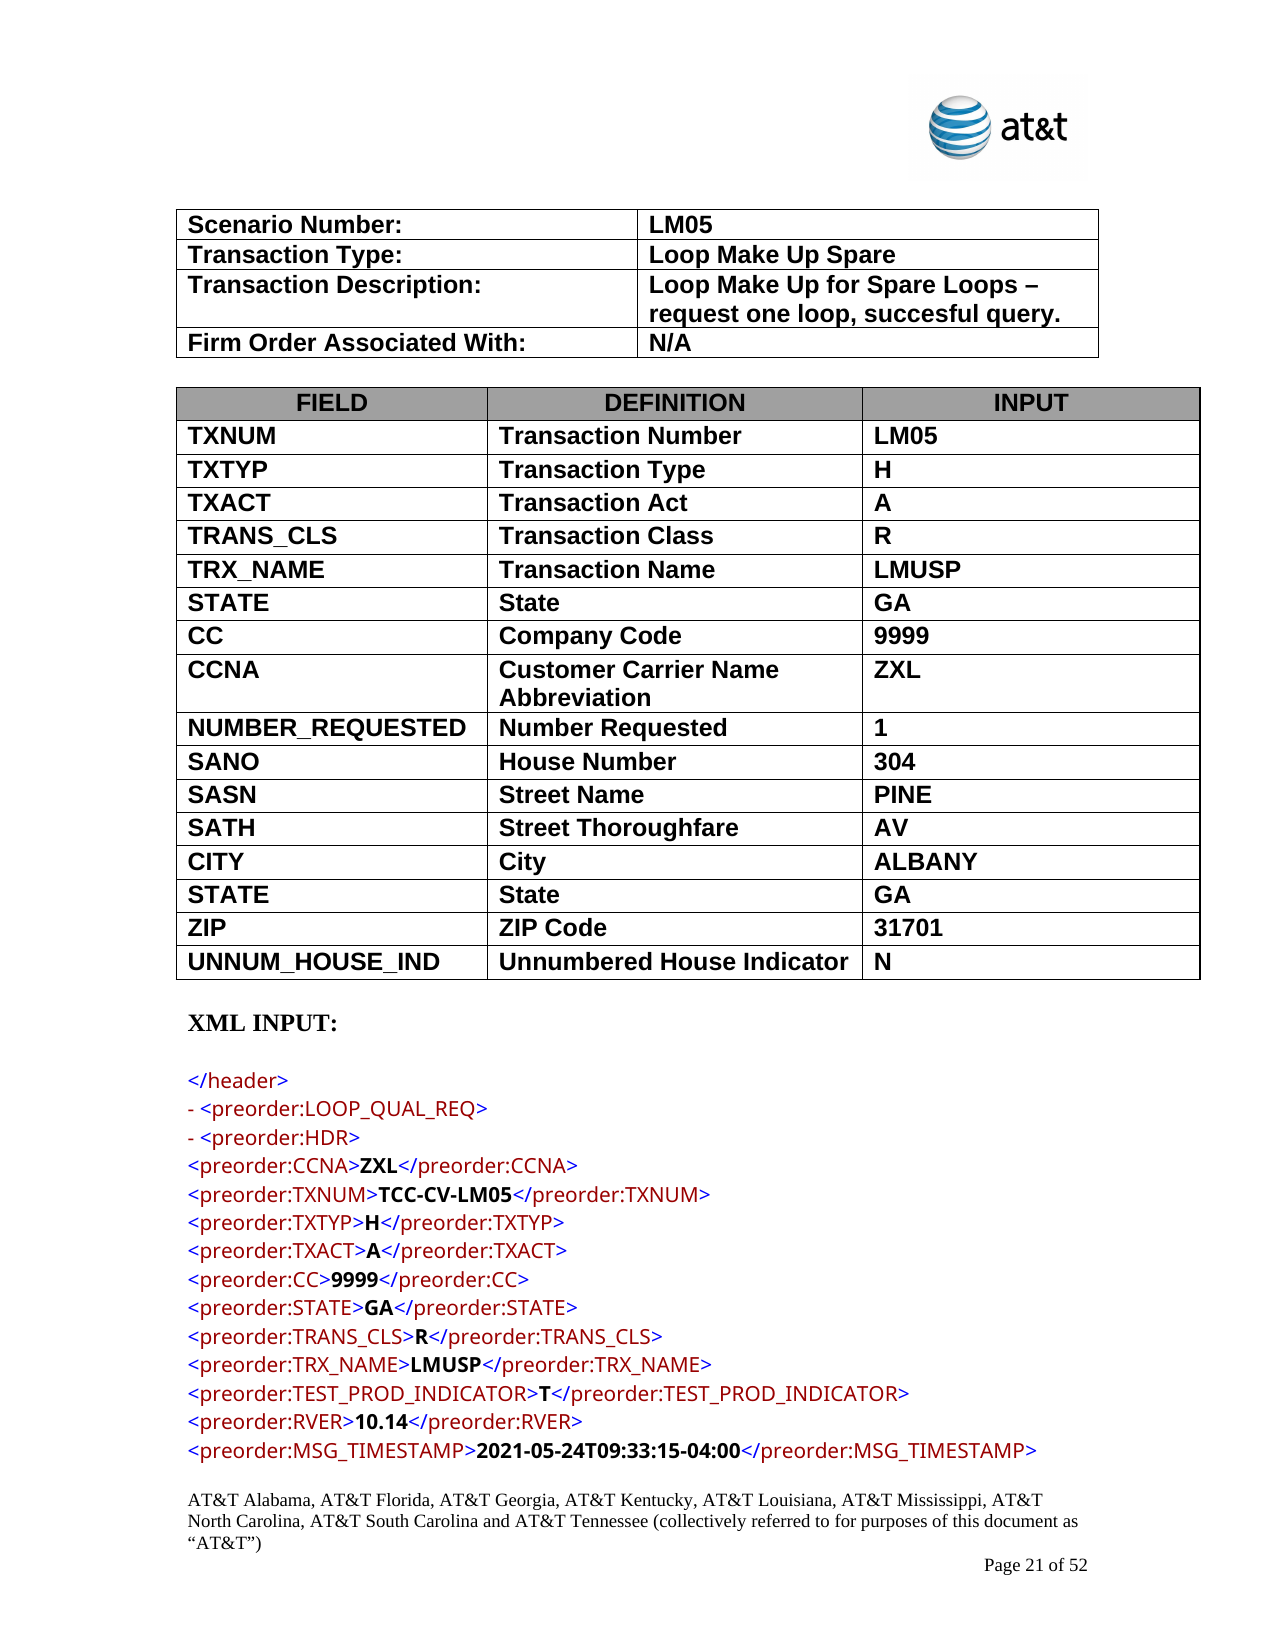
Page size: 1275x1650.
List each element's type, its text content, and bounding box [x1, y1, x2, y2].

table_cell CC [177, 621, 487, 653]
text <preorder:STATE>GA</preorder:STATE> [187, 1293, 1087, 1322]
table_cell 9999 [863, 621, 1199, 653]
text - <preorder:LOOP_QUAL_REQ> [187, 1094, 1087, 1123]
table_cell Customer Carrier Name Abbreviation [488, 655, 862, 712]
table_cell Transaction Class [488, 521, 862, 553]
text <preorder:TEST_PROD_INDICATOR>T</preorder:TEST_PROD_INDICATOR> [187, 1379, 1087, 1407]
table_cell SASN [177, 780, 487, 812]
table_cell LMUSP [863, 555, 1199, 587]
table_cell NUMBER_REQUESTED [177, 713, 487, 745]
table_cell SATH [177, 813, 487, 845]
text <preorder:TRX_NAME>LMUSP</preorder:TRX_NAME> [187, 1350, 1087, 1379]
text <preorder:TXTYP>H</preorder:TXTYP> [187, 1208, 1087, 1237]
text <preorder:CCNA>ZXL</preorder:CCNA> [187, 1151, 1087, 1180]
table_cell ZXL [863, 655, 1199, 712]
picture [908, 74, 1088, 181]
table_cell Loop Make Up for Spare Loops – request one loop, succesful query. [638, 270, 1098, 327]
table_cell STATE [177, 588, 487, 620]
table_cell UNNUM_HOUSE_IND [177, 946, 487, 979]
table_header INPUT [863, 388, 1199, 420]
table_cell 304 [863, 746, 1199, 779]
table_cell TXTYP [177, 455, 487, 487]
table_cell 1 [863, 713, 1199, 745]
table_cell R [863, 521, 1199, 553]
table_cell House Number [488, 746, 862, 779]
table_cell Make Up Spare [638, 240, 1098, 269]
table_cell City [488, 846, 862, 879]
text XML INPUT: [187, 1008, 1087, 1037]
table_cell Transaction Act [488, 488, 862, 520]
table_cell CCNA [177, 655, 487, 712]
table_cell TRX_NAME [177, 555, 487, 587]
table_cell ZIP [177, 913, 487, 945]
table_cell Company Code [488, 621, 862, 653]
table_header FIELD [177, 388, 487, 420]
table_cell SANO [177, 746, 487, 779]
table_cell Transaction Description: [177, 270, 637, 327]
table_cell STATE [177, 880, 487, 912]
text <preorder:MSG_TIMESTAMP>2021-05-24T09:33:15-04:00</preorder:MSG_TIMESTAMP> [187, 1436, 1087, 1464]
table_cell ZIP Code [488, 913, 862, 945]
text <preorder:TXNUM>TCC-CV-LM05</preorder:TXNUM> [187, 1180, 1087, 1208]
table_header Scenario Number: [177, 210, 637, 239]
table_cell ALBANY [863, 846, 1199, 879]
table_cell Transaction Type: [177, 240, 637, 269]
table_cell Street Thoroughfare [488, 813, 862, 845]
text - <preorder:HDR> [187, 1123, 1087, 1151]
table_cell TRANS_CLS [177, 521, 487, 553]
table_cell N [863, 946, 1199, 979]
table_cell TXACT [177, 488, 487, 520]
table_cell LM05 [863, 421, 1199, 453]
table_cell 31701 [863, 913, 1199, 945]
text </header> [187, 1066, 1087, 1094]
table_cell PINE [863, 780, 1199, 812]
table_cell Transaction Number [488, 421, 862, 453]
table_cell Firm Order Associated With: [177, 328, 637, 357]
table_header LM05 [638, 210, 1098, 239]
table_cell CITY [177, 846, 487, 879]
text <preorder:CC>9999</preorder:CC> [187, 1265, 1087, 1293]
table_cell TXNUM [177, 421, 487, 453]
table_cell GA [863, 880, 1199, 912]
table_cell AV [863, 813, 1199, 845]
table_cell A [863, 488, 1199, 520]
table_cell GA [863, 588, 1199, 620]
table_cell State [488, 588, 862, 620]
table_cell State [488, 880, 862, 912]
text <preorder:RVER>10.14</preorder:RVER> [187, 1407, 1087, 1436]
table_cell Transaction Type [488, 455, 862, 487]
table_cell Unnumbered House Indicator [488, 946, 862, 979]
table_cell N/A [638, 328, 1098, 357]
table_cell Transaction Name [488, 555, 862, 587]
text <preorder:TXACT>A</preorder:TXACT> [187, 1237, 1087, 1265]
table_cell H [863, 455, 1199, 487]
text <preorder:TRANS_CLS>R</preorder:TRANS_CLS> [187, 1322, 1087, 1350]
table_cell Number Requested [488, 713, 862, 745]
table_header DEFINITION [488, 388, 862, 420]
table_cell Street Name [488, 780, 862, 812]
